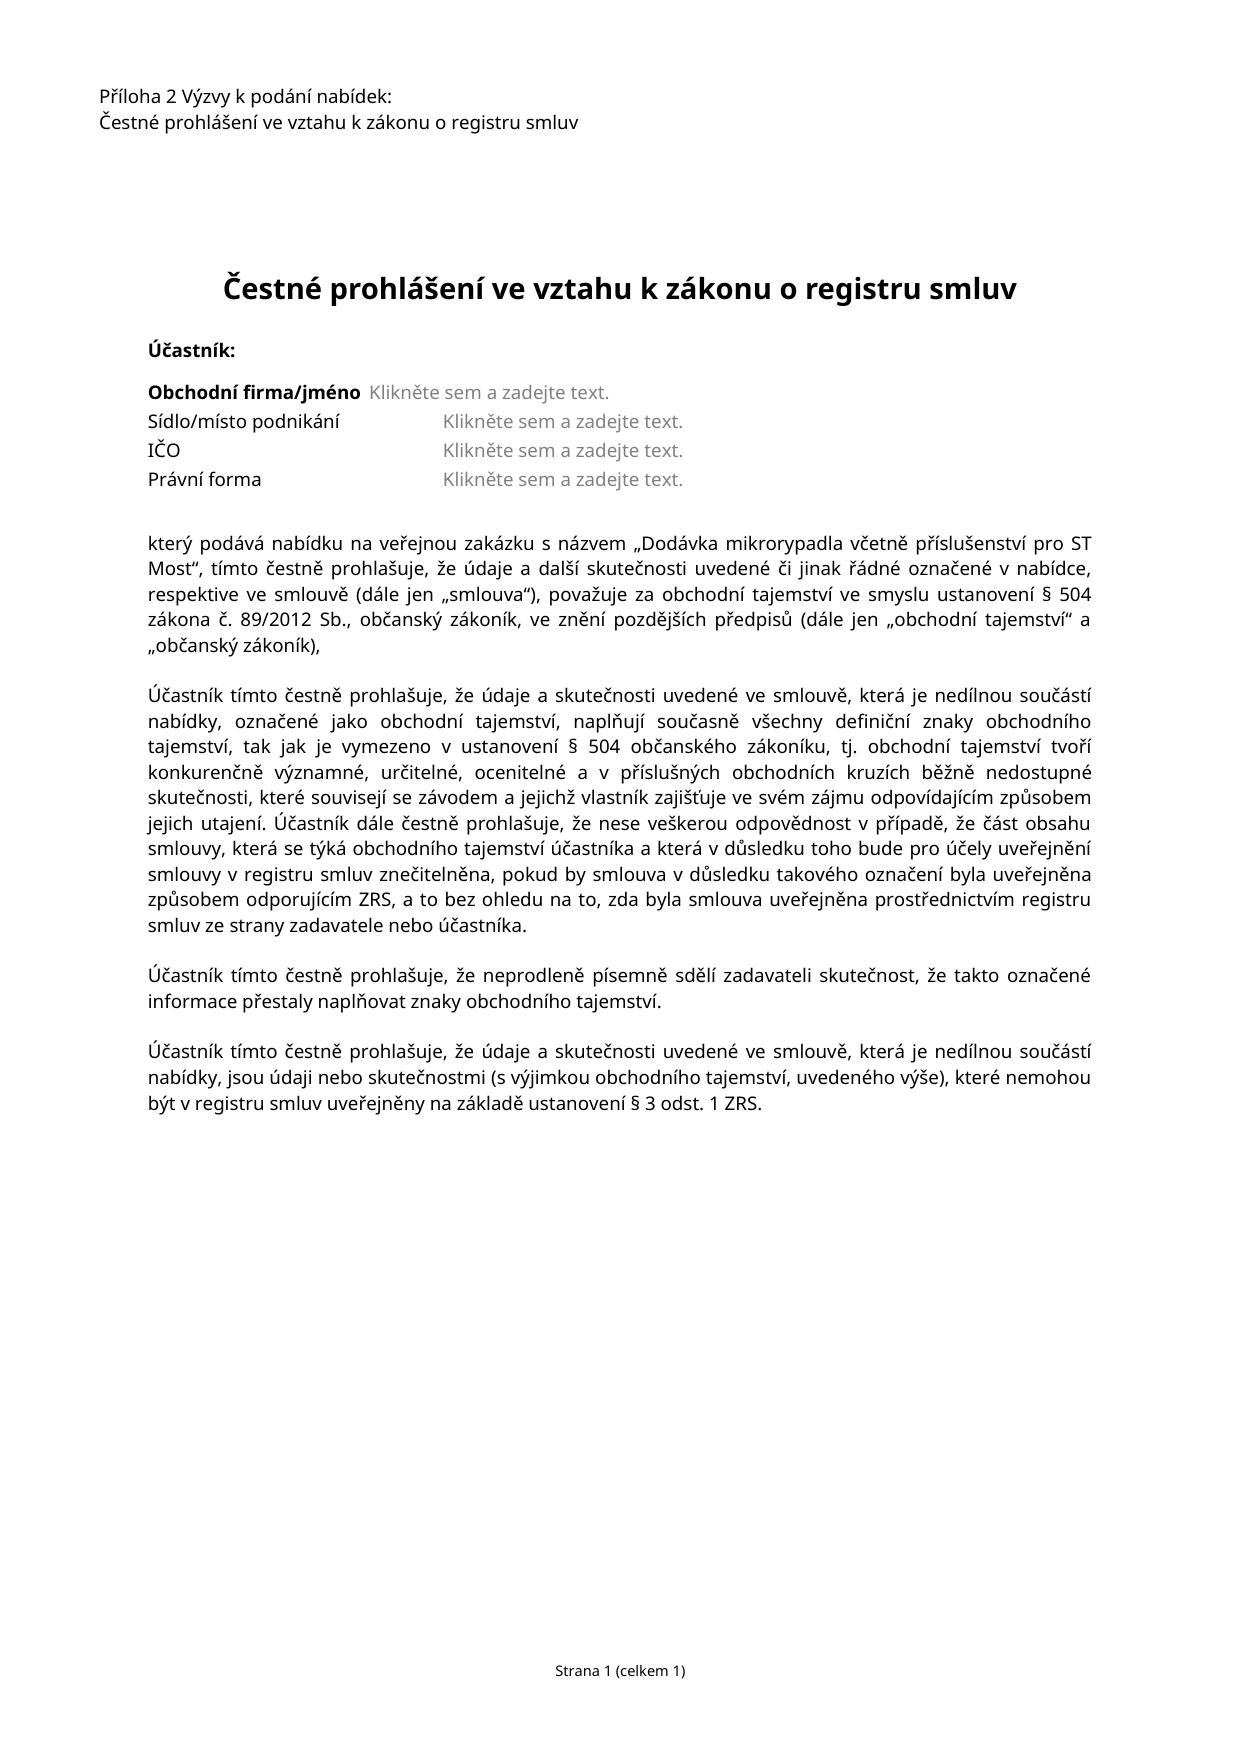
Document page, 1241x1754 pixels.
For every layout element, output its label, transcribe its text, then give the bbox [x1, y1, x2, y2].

text Právní forma [148, 463, 1093, 492]
text IČO [148, 434, 1093, 463]
text Sídlo/místo podnikání [148, 405, 1093, 434]
title Čestné prohlášení ve vztahu k zákonu o registru smluv [148, 268, 1093, 308]
text Účastník: [148, 333, 1093, 364]
text který podává nabídku na veřejnou zakázku s názvem „Dodávka mikrorypadla včetně příslušenství pro ST Most“, tímto čestně prohlašuje, že údaje a další skutečnosti uvedené či jinak řádné označené v nabídce, respektive ve smlouvě (dále jen „smlouva“), považuje za obchodní tajemství ve smyslu ustanovení § 504 zákona č. 89/2012 Sb., občanský zákoník, ve znění pozdějších předpisů (dále jen „obchodní tajemství“ a „občanský zákoník), [148, 530, 1093, 658]
text Účastník tímto čestně prohlašuje, že údaje a skutečnosti uvedené ve smlouvě, která je nedílnou součástí nabídky, jsou údaji nebo skutečnostmi (s výjimkou obchodního tajemství, uvedeného výše), které nemohou být v registru smluv uveřejněny na základě ustanovení § 3 odst. 1 ZRS. [148, 1039, 1093, 1115]
text Účastník tímto čestně prohlašuje, že údaje a skutečnosti uvedené ve smlouvě, která je nedílnou součástí nabídky, označené jako obchodní tajemství, naplňují současně všechny definiční znaky obchodního tajemství, tak jak je vymezeno v ustanovení § 504 občanského zákoníku, tj. obchodní tajemství tvoří konkurenčně významné, určitelné, ocenitelné a v příslušných obchodních kruzích běžně nedostupné skutečnosti, které souvisejí se závodem a jejichž vlastník zajišťuje ve svém zájmu odpovídajícím způsobem jejich utajení. Účastník dále čestně prohlašuje, že nese veškerou odpovědnost v případě, že část obsahu smlouvy, která se týká obchodního tajemství účastníka a která v důsledku toho bude pro účely uveřejnění smlouvy v registru smluv znečitelněna, pokud by smlouva v důsledku takového označení byla uveřejněna způsobem odporujícím ZRS, a to bez ohledu na to, zda byla smlouva uveřejněna prostřednictvím registru smluv ze strany zadavatele nebo účastníka. [148, 683, 1093, 938]
text Účastník tímto čestně prohlašuje, že neprodleně písemně sdělí zadavateli skutečnost, že takto označené informace přestaly naplňovat znaky obchodního tajemství. [148, 963, 1093, 1014]
text Obchodní firma/jméno [148, 376, 1093, 405]
